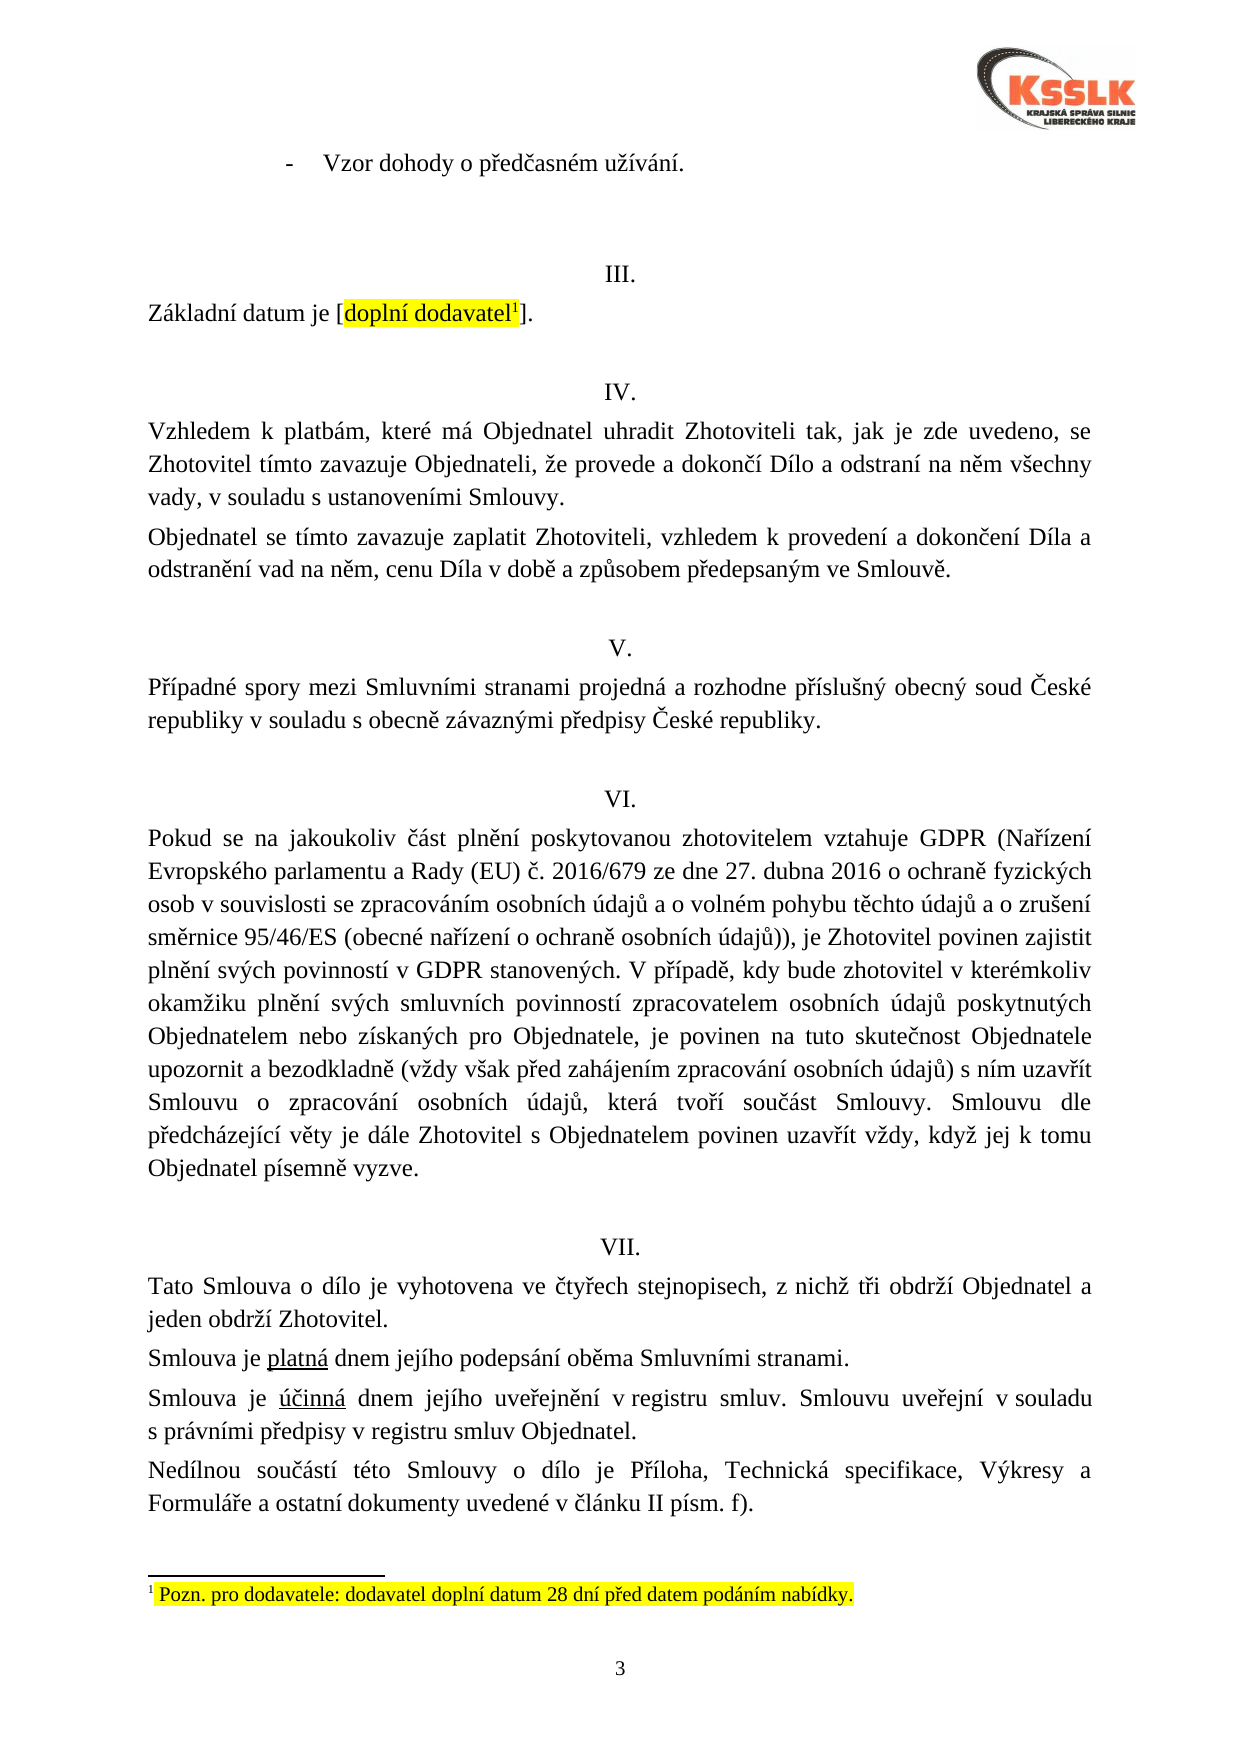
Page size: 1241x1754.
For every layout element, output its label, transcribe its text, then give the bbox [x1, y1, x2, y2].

text Smlouva je platná dnem jejího podepsání oběma Smluvními stranami. [148, 1343, 1093, 1372]
text Základní datum je [doplní dodavatel]. [148, 298, 1093, 327]
text V. [148, 633, 1093, 662]
text Tato Smlouva o dílo je vyhotovena ve čtyřech stejnopisech, z nichž tři obdrží Objednatel a jeden obdrží Zhotovitel. [148, 1271, 1093, 1333]
text IV. [148, 377, 1093, 406]
text Pokud se na jakoukoliv část plnění poskytovanou zhotovitelem vztahuje GDPR (Nařízení Evropského parlamentu a Rady (EU) č. 2016/679 ze dne 27. dubna 2016 o ochraně fyzických osob v souvislosti se zpracováním osobních údajů a o volném pohybu těchto údajů a o zrušení směrnice 95/46/ES (obecné nařízení o ochraně osobních údajů)), je Zhotovitel povinen zajistit plnění svých povinností v GDPR stanovených. V případě, kdy bude zhotovitel v kterémkoliv okamžiku plnění svých smluvních povinností zpracovatelem osobních údajů poskytnutých Objednatelem nebo získaných pro Objednatele, je povinen na tuto skutečnost Objednatele upozornit a bezodkladně (vždy však před zahájením zpracování osobních údajů) s ním uzavřít Smlouvu o zpracování osobních údajů, která tvoří součást Smlouvy. Smlouvu dle předcházející věty je dále Zhotovitel s Objednatelem povinen uzavřít vždy, když jej k tomu Objednatel písemně vyzve. [148, 823, 1093, 1182]
text Objednatel se tímto zavazuje zaplatit Zhotoviteli, vzhledem k provedení a dokončení Díla a odstranění vad na něm, cenu Díla v době a způsobem předepsaným ve Smlouvě. [148, 522, 1093, 583]
text VI. [148, 784, 1093, 813]
text VII. [148, 1232, 1093, 1261]
text III. [148, 259, 1093, 288]
picture [976, 46, 1136, 130]
text Případné spory mezi Smluvními stranami projedná a rozhodne příslušný obecný soud České republiky v souladu s obecně závaznými předpisy České republiky. [148, 672, 1093, 734]
text Nedílnou součástí této Smlouvy o dílo je Příloha, Technická specifikace, Výkresy a Formuláře a ostatní dokumenty uvedené v článku II písm. f). [148, 1455, 1093, 1517]
text Smlouva je účinná dnem jejího uveřejnění v registru smluv. Smlouvu uveřejní v souladu s právními předpisy v registru smluv Objednatel. [148, 1383, 1093, 1444]
text Vzhledem k platbám, které má Objednatel uhradit Zhotoviteli tak, jak je zde uvedeno, se Zhotovitel tímto zavazuje Objednateli, že provede a dokončí Dílo a odstraní na něm všechny vady, v souladu s ustanoveními Smlouvy. [148, 416, 1093, 511]
list Vzor dohody o předčasném užívání. [285, 148, 1093, 176]
